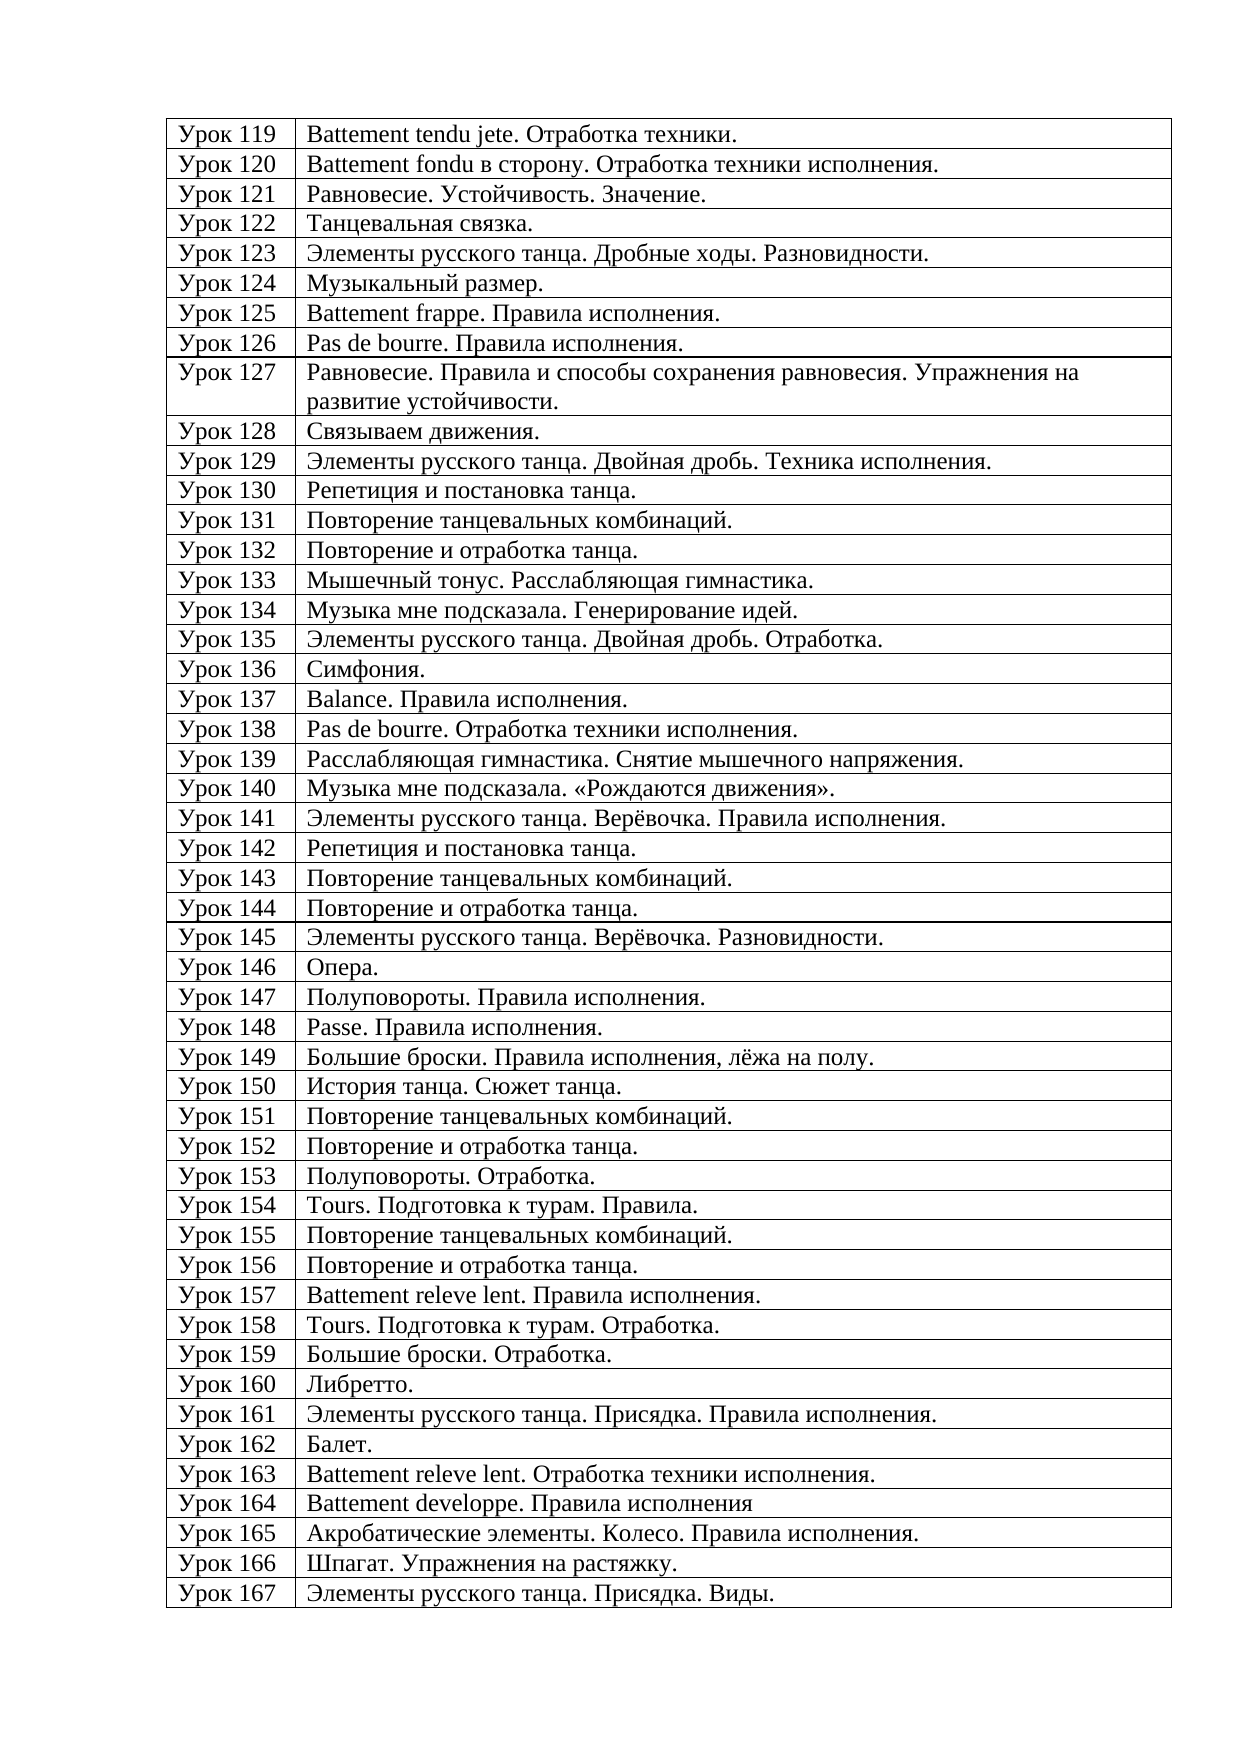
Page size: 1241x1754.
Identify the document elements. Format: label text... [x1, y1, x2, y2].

table_cell Повторение и отработка танца. [296, 1131, 1171, 1160]
table_cell Урок 166 [167, 1548, 295, 1577]
table_cell Battement tendu jete. Отработка техники. [296, 119, 1171, 148]
table_cell Повторение танцевальных комбинаций. [296, 863, 1171, 892]
table_cell Pas de bourre. Отработка техники исполнения. [296, 714, 1171, 743]
table_cell Урок 130 [167, 476, 295, 504]
table_cell . Подготовка к турам. Правила. [296, 1191, 1171, 1219]
table_cell Урок 156 [167, 1250, 295, 1279]
table_cell Равновесие. Устойчивость. Значение. [296, 179, 1171, 207]
table_cell Повторение и отработка танца. [296, 1250, 1171, 1279]
table_cell Танцевальная связка. [296, 209, 1171, 237]
table_cell История танца. Сюжет танца. [296, 1071, 1171, 1100]
table_cell Урок 126 [167, 328, 295, 356]
table_cell Полуповороты. Отработка. [296, 1161, 1171, 1189]
table_cell Урок 146 [167, 952, 295, 981]
table_cell Элементы русского танца. Присядка. Виды. [296, 1578, 1171, 1607]
table_cell Равновесие. Правила и способы сохранения равновесия. Упражнения на развитие устойчивости. [296, 358, 1171, 415]
table_cell Большие броски. Отработка. [296, 1340, 1171, 1368]
table_cell Музыкальный размер. [296, 268, 1171, 297]
table_cell Урок 119 [167, 119, 295, 148]
table_cell Вattement frappe. Правила исполнения. [296, 298, 1171, 327]
table_cell Урок 152 [167, 1131, 295, 1160]
table_cell Урок 162 [167, 1429, 295, 1458]
table_cell Урок 140 [167, 774, 295, 802]
table_cell Урок 129 [167, 446, 295, 474]
table_cell Репетиция и постановка танца. [296, 476, 1171, 504]
table_cell Мышечный тонус. Расслабляющая гимнастика. [296, 565, 1171, 594]
table_cell Урок 158 [167, 1310, 295, 1338]
table_cell Урок 122 [167, 209, 295, 237]
table_cell Battement developpe. Правила исполнения [296, 1489, 1171, 1517]
table_cell Урок 151 [167, 1101, 295, 1130]
table_cell Урок 153 [167, 1161, 295, 1189]
table_cell Урок 121 [167, 179, 295, 207]
table_cell Урок 163 [167, 1459, 295, 1487]
table_cell Вattement releve lent. Правила исполнения. [296, 1280, 1171, 1309]
table_cell Pas de bourre. Правила исполнения. [296, 328, 1171, 356]
table_cell Большие броски. Правила исполнения, лёжа на полу. [296, 1042, 1171, 1070]
table_cell Либретто. [296, 1369, 1171, 1398]
table_cell Passe. Правила исполнения. [296, 1012, 1171, 1041]
table_cell Связываем движения. [296, 416, 1171, 445]
table_cell Урок 165 [167, 1518, 295, 1547]
table_cell . Подготовка к турам. Отработка. [296, 1310, 1171, 1338]
table_cell Урок 124 [167, 268, 295, 297]
table_cell Урок 155 [167, 1220, 295, 1249]
table_cell Урок 144 [167, 893, 295, 921]
table_cell Урок 125 [167, 298, 295, 327]
table_cell Урок 143 [167, 863, 295, 892]
table_cell Урок 147 [167, 982, 295, 1011]
table_cell Повторение танцевальных комбинаций. [296, 1101, 1171, 1130]
table_cell Повторение танцевальных комбинаций. [296, 1220, 1171, 1249]
table_cell Урок 157 [167, 1280, 295, 1309]
table_cell Урок 167 [167, 1578, 295, 1607]
table_cell Элементы русского танца. Верёвочка. Правила исполнения. [296, 803, 1171, 832]
table_cell Урок 164 [167, 1489, 295, 1517]
table_cell Повторение и отработка танца. [296, 535, 1171, 564]
table_cell Опера. [296, 952, 1171, 981]
table_cell Полуповороты. Правила исполнения. [296, 982, 1171, 1011]
table_cell Вattement releve lent. Отработка техники исполнения. [296, 1459, 1171, 1487]
table_cell Балет. [296, 1429, 1171, 1458]
table_cell Урок 159 [167, 1340, 295, 1368]
table_cell Шпагат. Упражнения на растяжку. [296, 1548, 1171, 1577]
table_cell Симфония. [296, 654, 1171, 683]
table_cell Элементы русского танца. Двойная дробь. Отработка. [296, 625, 1171, 653]
table_cell Урок 134 [167, 595, 295, 623]
table_cell Урок 150 [167, 1071, 295, 1100]
table_cell Урок 133 [167, 565, 295, 594]
table_cell Урок 142 [167, 833, 295, 862]
table_cell Урок 120 [167, 149, 295, 178]
table_cell Balance. Правила исполнения. [296, 684, 1171, 713]
table_cell Урок 128 [167, 416, 295, 445]
table_cell Урок 136 [167, 654, 295, 683]
table_cell Репетиция и постановка танца. [296, 833, 1171, 862]
table_cell Музыка мне подсказала. «Рождаются движения». [296, 774, 1171, 802]
table_cell Урок 138 [167, 714, 295, 743]
table_cell Урок 123 [167, 238, 295, 267]
table_cell Элементы русского танца. Верёвочка. Разновидности. [296, 923, 1171, 951]
table_cell Расслабляющая гимнастика. Снятие мышечного напряжения. [296, 744, 1171, 772]
table_cell Элементы русского танца. Двойная дробь. Техника исполнения. [296, 446, 1171, 474]
table_cell Повторение танцевальных комбинаций. [296, 505, 1171, 534]
table_cell Музыка мне подсказала. Генерирование идей. [296, 595, 1171, 623]
table_cell Урок 149 [167, 1042, 295, 1070]
table_cell Урок 139 [167, 744, 295, 772]
table_cell Урок 132 [167, 535, 295, 564]
table_cell Повторение и отработка танца. [296, 893, 1171, 921]
table_cell Урок 148 [167, 1012, 295, 1041]
table_cell Урок 161 [167, 1399, 295, 1428]
table_cell Урок 137 [167, 684, 295, 713]
table_cell Элементы русского танца. Присядка. Правила исполнения. [296, 1399, 1171, 1428]
table_cell Ваttement fondu в сторону. Отработка техники исполнения. [296, 149, 1171, 178]
table_cell Урок 141 [167, 803, 295, 832]
table_cell Урок 154 [167, 1191, 295, 1219]
table_cell Урок 160 [167, 1369, 295, 1398]
table_cell Урок 135 [167, 625, 295, 653]
table_cell Элементы русского танца. Дробные ходы. Разновидности. [296, 238, 1171, 267]
table_cell Урок 145 [167, 923, 295, 951]
table_cell Урок 131 [167, 505, 295, 534]
table_cell Акробатические элементы. Колесо. Правила исполнения. [296, 1518, 1171, 1547]
table_cell Урок 127 [167, 358, 295, 415]
